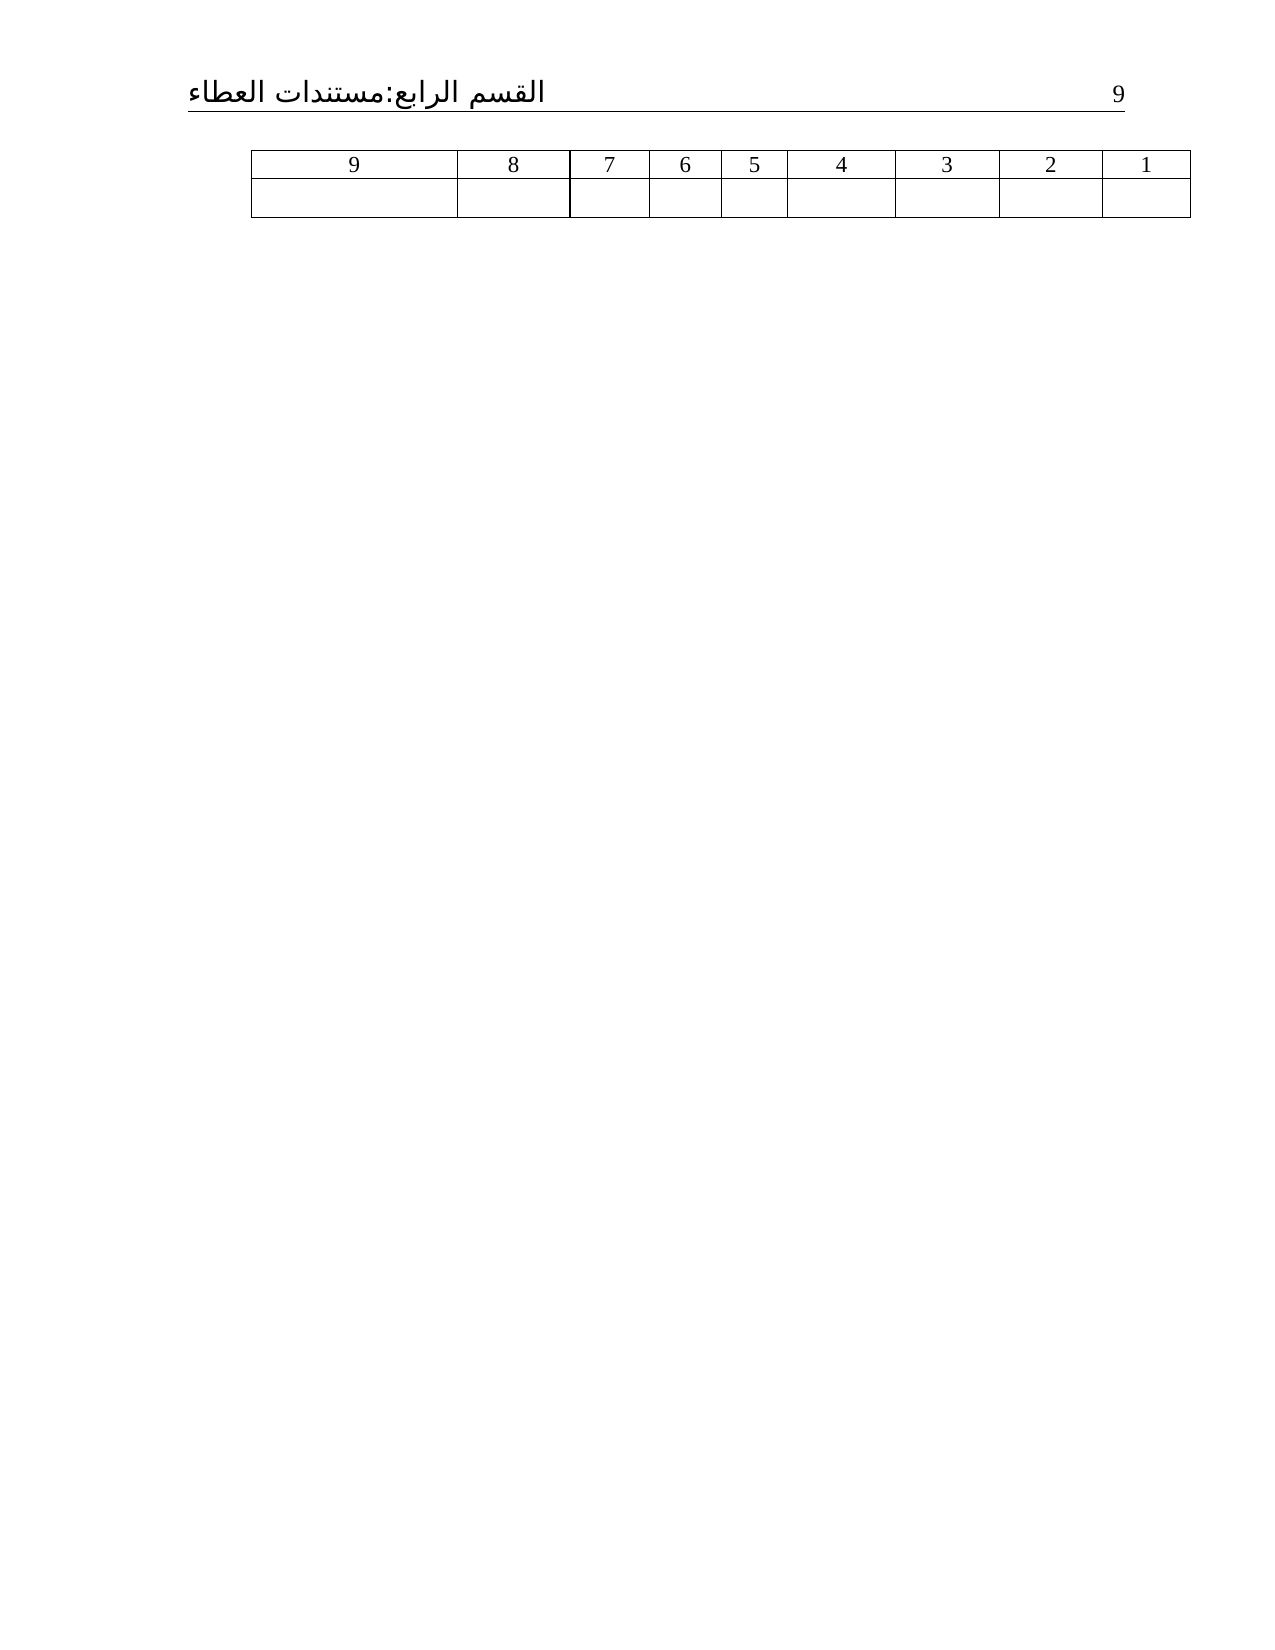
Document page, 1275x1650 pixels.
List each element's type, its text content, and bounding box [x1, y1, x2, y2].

table_cell [458, 179, 469, 217]
table_cell [1091, 179, 1102, 217]
table_cell [638, 179, 649, 217]
table_cell [571, 179, 581, 217]
table_cell [710, 179, 721, 217]
table_cell [884, 179, 895, 217]
table_cell [446, 179, 457, 217]
table_cell [788, 179, 799, 217]
table_cell [1103, 179, 1113, 217]
table_cell [559, 179, 569, 217]
table_cell [896, 179, 907, 217]
table_cell [1000, 179, 1010, 217]
table_cell [1179, 179, 1190, 217]
table_cell [252, 179, 262, 217]
table_cell [650, 179, 660, 217]
table_cell [777, 179, 787, 217]
table_cell [722, 179, 733, 217]
table_cell [988, 179, 999, 217]
